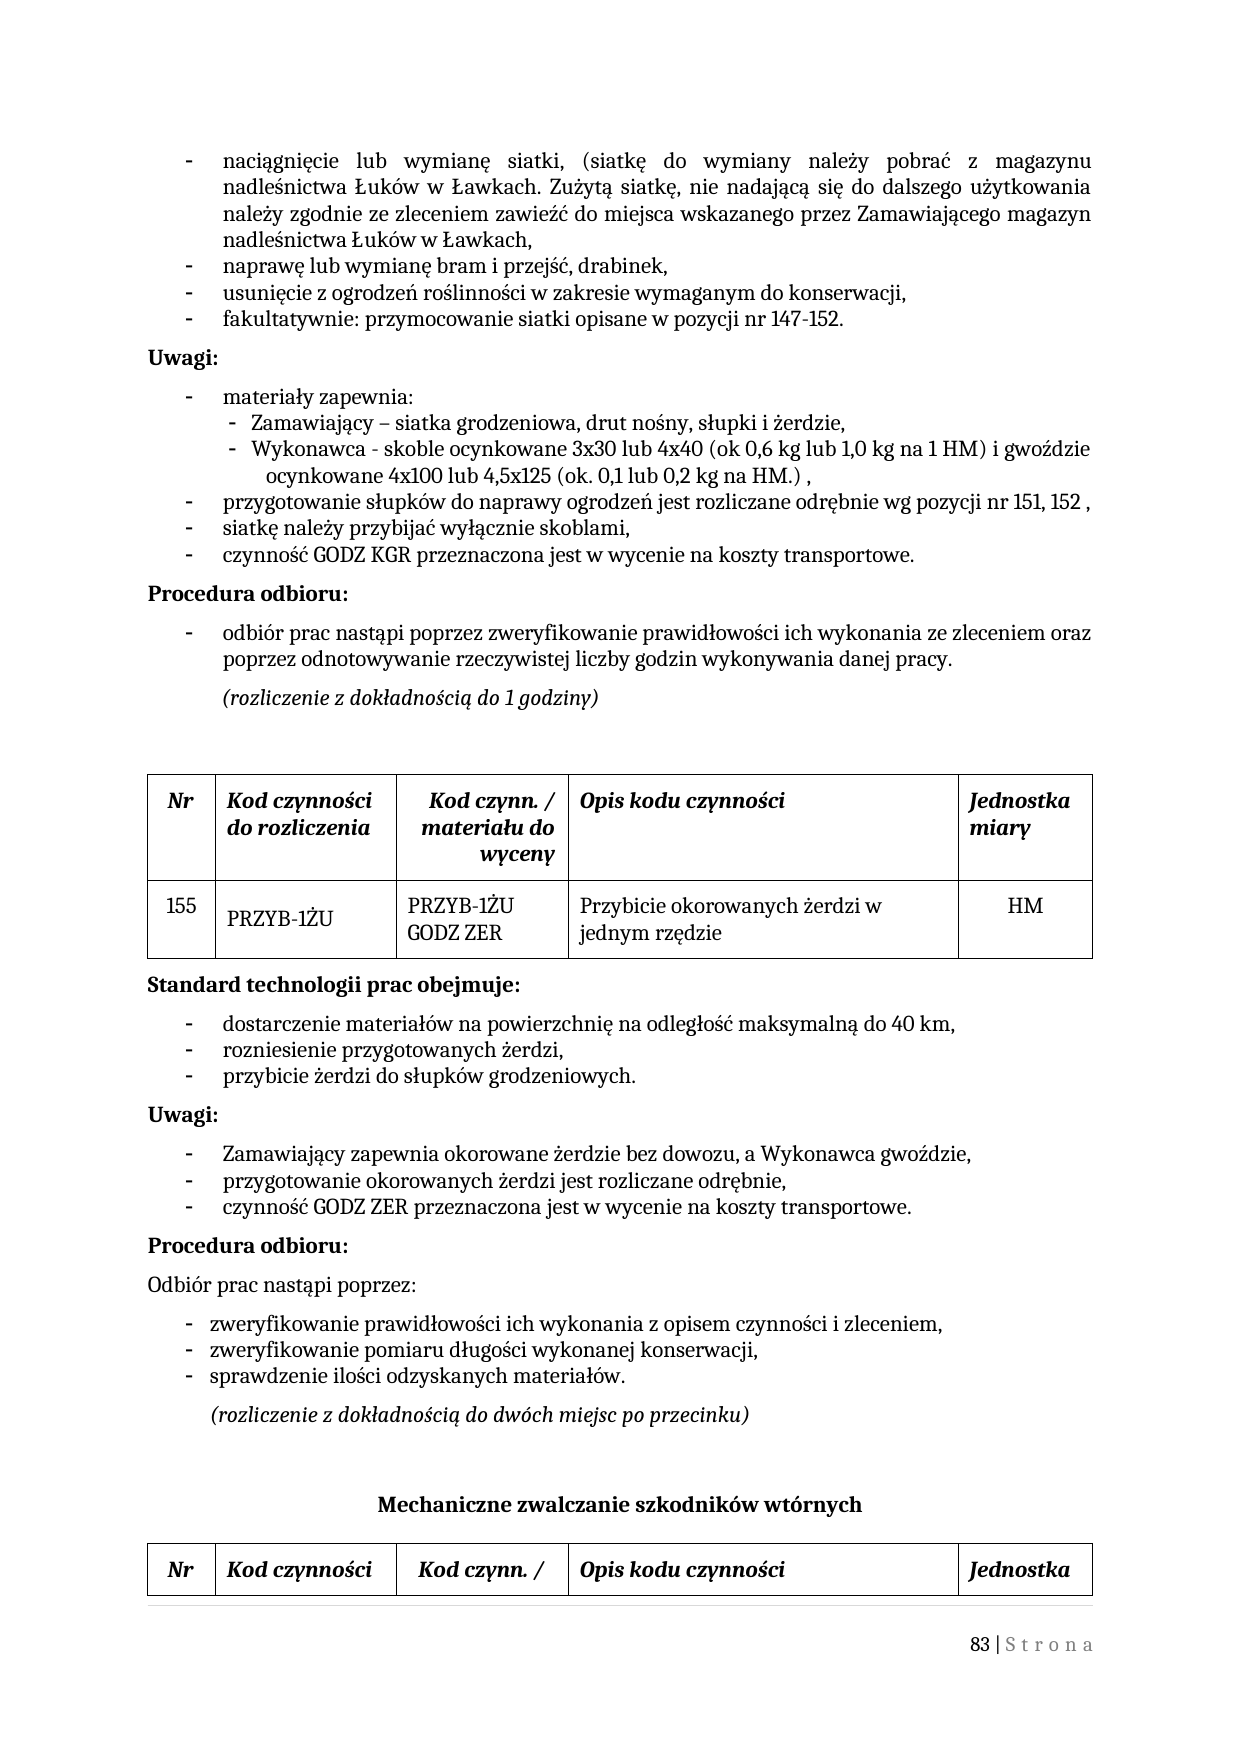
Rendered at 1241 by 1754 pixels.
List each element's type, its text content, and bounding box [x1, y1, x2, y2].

list rozniesienie przygotowanych żerdzi, [185, 1037, 1093, 1063]
text Mechaniczne zwalczanie szkodników wtórnych [148, 1492, 1093, 1518]
list zweryfikowanie prawidłowości ich wykonania z opisem czynności i zleceniem, [185, 1310, 1093, 1337]
list czynność GODZ KGR przeznaczona jest w wycenie na koszty transportowe. [185, 542, 1093, 568]
list przygotowanie okorowanych żerdzi jest rozliczane odrębnie, [185, 1167, 1093, 1194]
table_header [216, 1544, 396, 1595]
text Odbiór prac nastąpi poprzez: [148, 1271, 1093, 1298]
list Wykonawca - skoble ocynkowane 3x30 lub 4x40 (ok 0,6 kg lub 1,0 kg na 1 HM) i gwoździe ocynkowane 4x100 lub 4,5x125 (ok. 0,1 lub 0,2 kg na HM.) , [228, 436, 1093, 489]
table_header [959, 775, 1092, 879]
list zweryfikowanie pomiaru długości wykonanej konserwacji, [185, 1337, 1093, 1363]
list odbiór prac nastąpi poprzez zweryfikowanie prawidłowości ich wykonania ze zleceniem oraz poprzez odnotowywanie rzeczywistej liczby godzin wykonywania danej pracy. [185, 619, 1093, 672]
list Zamawiający – siatka grodzeniowa, drut nośny, słupki i żerdzie, [228, 410, 1093, 436]
list przygotowanie słupków do naprawy ogrodzeń jest rozliczane odrębnie wg pozycji nr 151, 152 , [185, 489, 1093, 515]
list sprawdzenie ilości odzyskanych materiałów. [185, 1363, 1093, 1389]
text (rozliczenie z dokładnością do dwóch miejsc po przecinku) [148, 1402, 1093, 1428]
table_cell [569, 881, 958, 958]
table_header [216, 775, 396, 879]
text (rozliczenie z dokładnością do 1 godziny) [148, 684, 1093, 711]
list czynność GODZ ZER przeznaczona jest w wycenie na koszty transportowe. [185, 1194, 1093, 1220]
text Uwagi: [148, 344, 1093, 371]
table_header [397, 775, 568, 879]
text Procedura odbioru: [148, 1233, 1093, 1259]
list naciągnięcie lub wymianę siatki, (siatkę do wymiany należy pobrać z magazynu nadleśnictwa Łuków w Ławkach. Zużytą siatkę, nie nadającą się do dalszego użytkowania należy zgodnie ze zleceniem zawieźć do miejsca wskazanego przez Zamawiającego magazyn nadleśnictwa Łuków w Ławkach, [185, 148, 1093, 253]
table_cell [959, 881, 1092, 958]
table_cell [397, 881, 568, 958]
list siatkę należy przybijać wyłącznie skoblami, [185, 515, 1093, 542]
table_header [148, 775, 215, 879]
text Procedura odbioru: [148, 580, 1093, 607]
list usunięcie z ogrodzeń roślinności w zakresie wymaganym do konserwacji, [185, 279, 1093, 306]
text Uwagi: [148, 1102, 1093, 1128]
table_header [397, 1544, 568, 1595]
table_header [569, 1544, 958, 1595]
list Zamawiający zapewnia okorowane żerdzie bez dowozu, a Wykonawca gwoździe, [185, 1141, 1093, 1167]
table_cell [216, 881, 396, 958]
list fakultatywnie: przymocowanie siatki opisane w pozycji nr 147-152. [185, 306, 1093, 332]
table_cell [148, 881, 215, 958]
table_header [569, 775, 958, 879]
list naprawę lub wymianę bram i przejść, drabinek, [185, 253, 1093, 279]
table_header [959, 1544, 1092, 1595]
list materiały zapewnia: [185, 383, 1093, 410]
list przybicie żerdzi do słupków grodzeniowych. [185, 1063, 1093, 1090]
list dostarczenie materiałów na powierzchnię na odległość maksymalną do 40 km, [185, 1011, 1093, 1037]
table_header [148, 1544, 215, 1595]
text Standard technologii prac obejmuje: [148, 972, 1093, 998]
